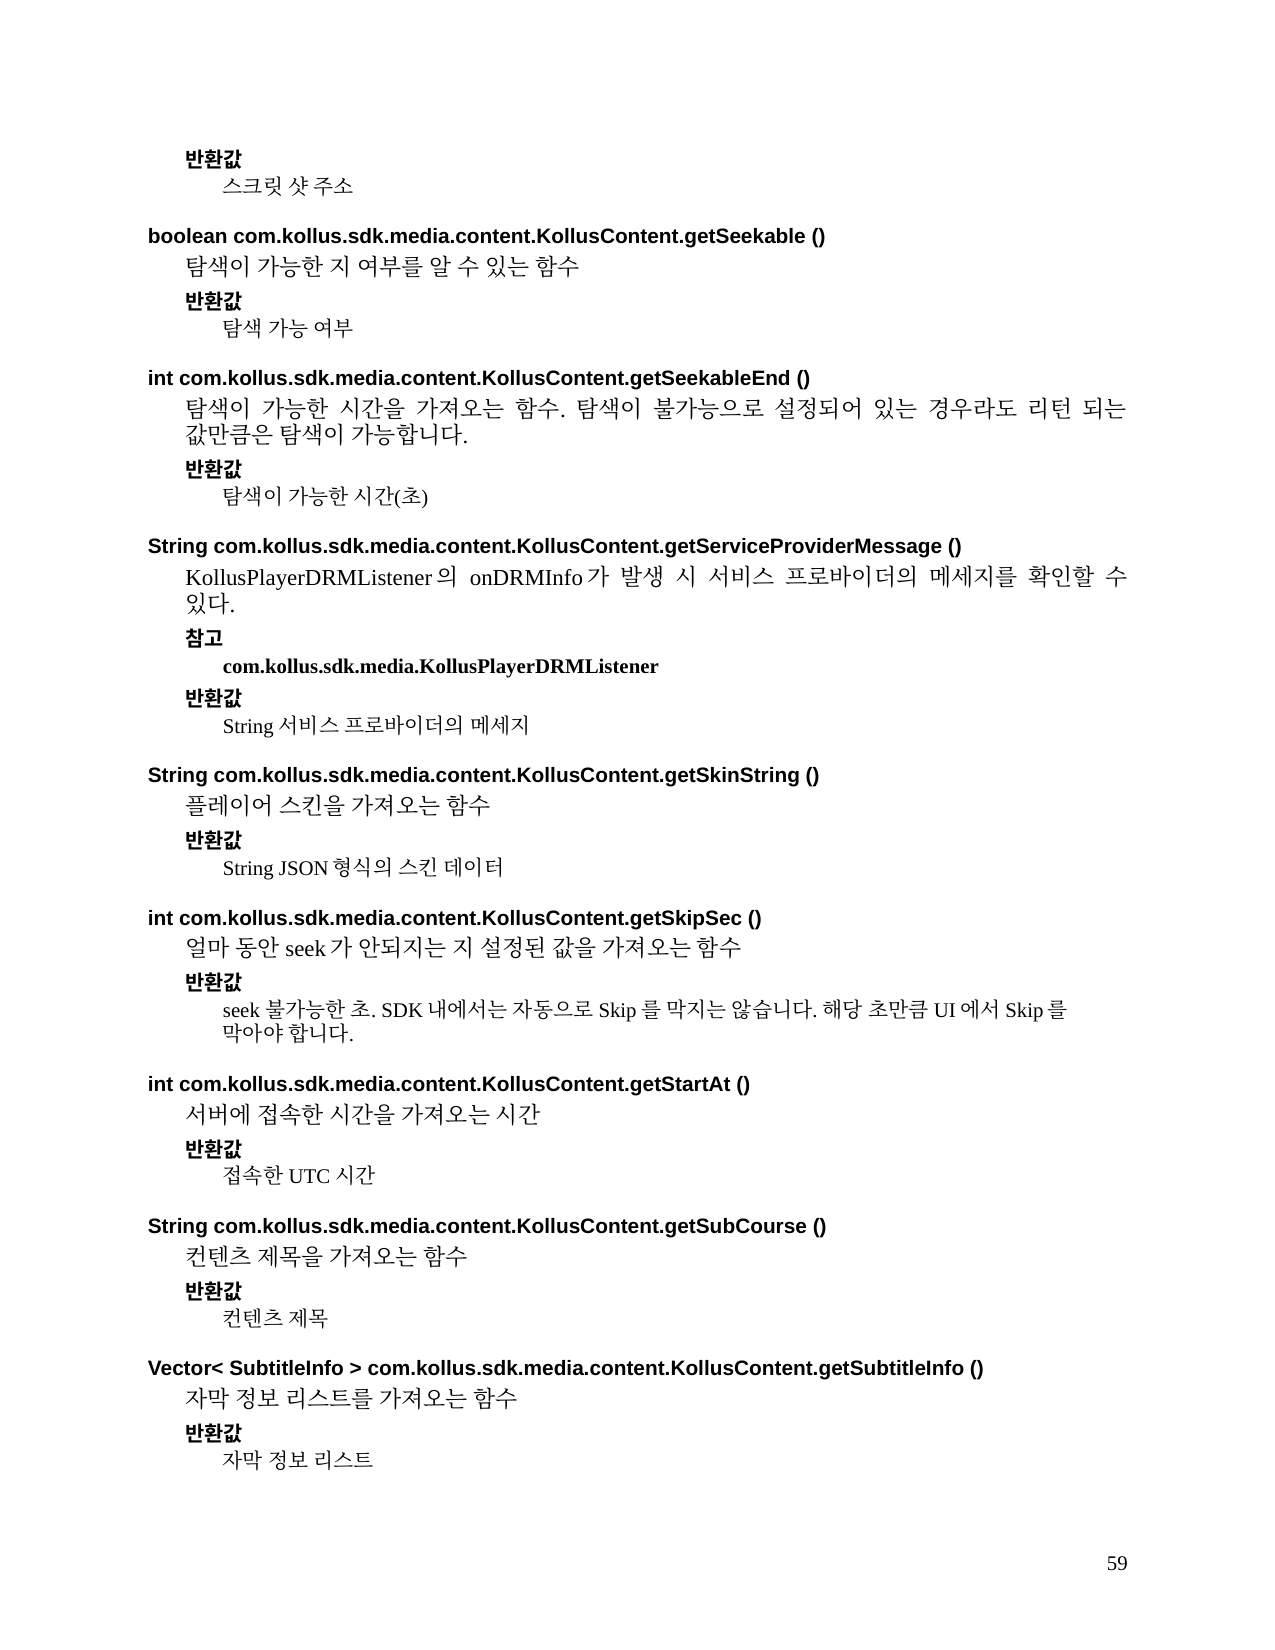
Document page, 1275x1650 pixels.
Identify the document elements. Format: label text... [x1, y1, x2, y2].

subtitle int com.kollus.sdk.media.content.KollusContent.getSeekableEnd () [148, 366, 1127, 390]
text String 서비스 프로바이더의 메세지 [223, 714, 1127, 738]
subtitle boolean com.kollus.sdk.media.content.KollusContent.getSeekable () [148, 224, 1127, 248]
subtitle String com.kollus.sdk.media.content.KollusContent.getServiceProviderMessage () [148, 534, 1127, 558]
subtitle 반환값 [185, 148, 1127, 172]
text 탐색 가능 여부 [223, 317, 1127, 341]
subtitle String com.kollus.sdk.media.content.KollusContent.getSubCourse () [148, 1213, 1127, 1237]
subtitle Vector< SubtitleInfo > com.kollus.sdk.media.content.KollusContent.getSubtitleInfo () [148, 1356, 1127, 1379]
subtitle int com.kollus.sdk.media.content.KollusContent.getStartAt () [148, 1071, 1127, 1095]
text 자막 정보 리스트 [223, 1449, 1127, 1473]
subtitle 반환값 [185, 290, 1127, 314]
subtitle 반환값 [185, 1279, 1127, 1303]
text seek 불가능한 초. SDK내에서는 자동으로 Skip를 막지는 않습니다. 해당 초만큼 UI에서 Skip를 막아야 합니다. [223, 998, 1127, 1046]
subtitle 참고 [185, 627, 1127, 651]
text 서버에 접속한 시간을 가져오는 시간 [185, 1102, 1127, 1128]
subtitle 반환값 [185, 687, 1127, 711]
text KollusPlayerDRMListener의 onDRMInfo가 발생 시 서비스 프로바이더의 메세지를 확인할 수 있다. [185, 564, 1127, 617]
text 탐색이 가능한 시간(초) [223, 485, 1127, 509]
text com.kollus.sdk.media.KollusPlayerDRMListener [223, 654, 1127, 678]
text 자막 정보 리스트를 가져오는 함수 [185, 1386, 1127, 1412]
text 플레이어 스킨을 가져오는 함수 [185, 793, 1127, 820]
subtitle String com.kollus.sdk.media.content.KollusContent.getSkinString () [148, 763, 1127, 787]
text 탐색이 가능한 시간을 가져오는 함수. 탐색이 불가능으로 설정되어 있는 경우라도 리턴 되는 값만큼은 탐색이 가능합니다. [185, 396, 1127, 449]
subtitle 반환값 [185, 829, 1127, 853]
text 컨텐츠 제목을 가져오는 함수 [185, 1244, 1127, 1270]
subtitle 반환값 [185, 1422, 1127, 1446]
text String JSON형식의 스킨 데이터 [223, 856, 1127, 880]
subtitle 반환값 [185, 458, 1127, 482]
subtitle int com.kollus.sdk.media.content.KollusContent.getSkipSec () [148, 905, 1127, 929]
subtitle 반환값 [185, 1137, 1127, 1161]
text 컨텐츠 제목 [223, 1307, 1127, 1331]
text 접속한 UTC 시간 [223, 1164, 1127, 1188]
text 얼마 동안 seek가 안되지는 지 설정된 값을 가져오는 함수 [185, 936, 1127, 962]
text 스크릿 샷 주소 [223, 175, 1127, 199]
subtitle 반환값 [185, 971, 1127, 995]
text 탐색이 가능한 지 여부를 알 수 있는 함수 [185, 254, 1127, 280]
